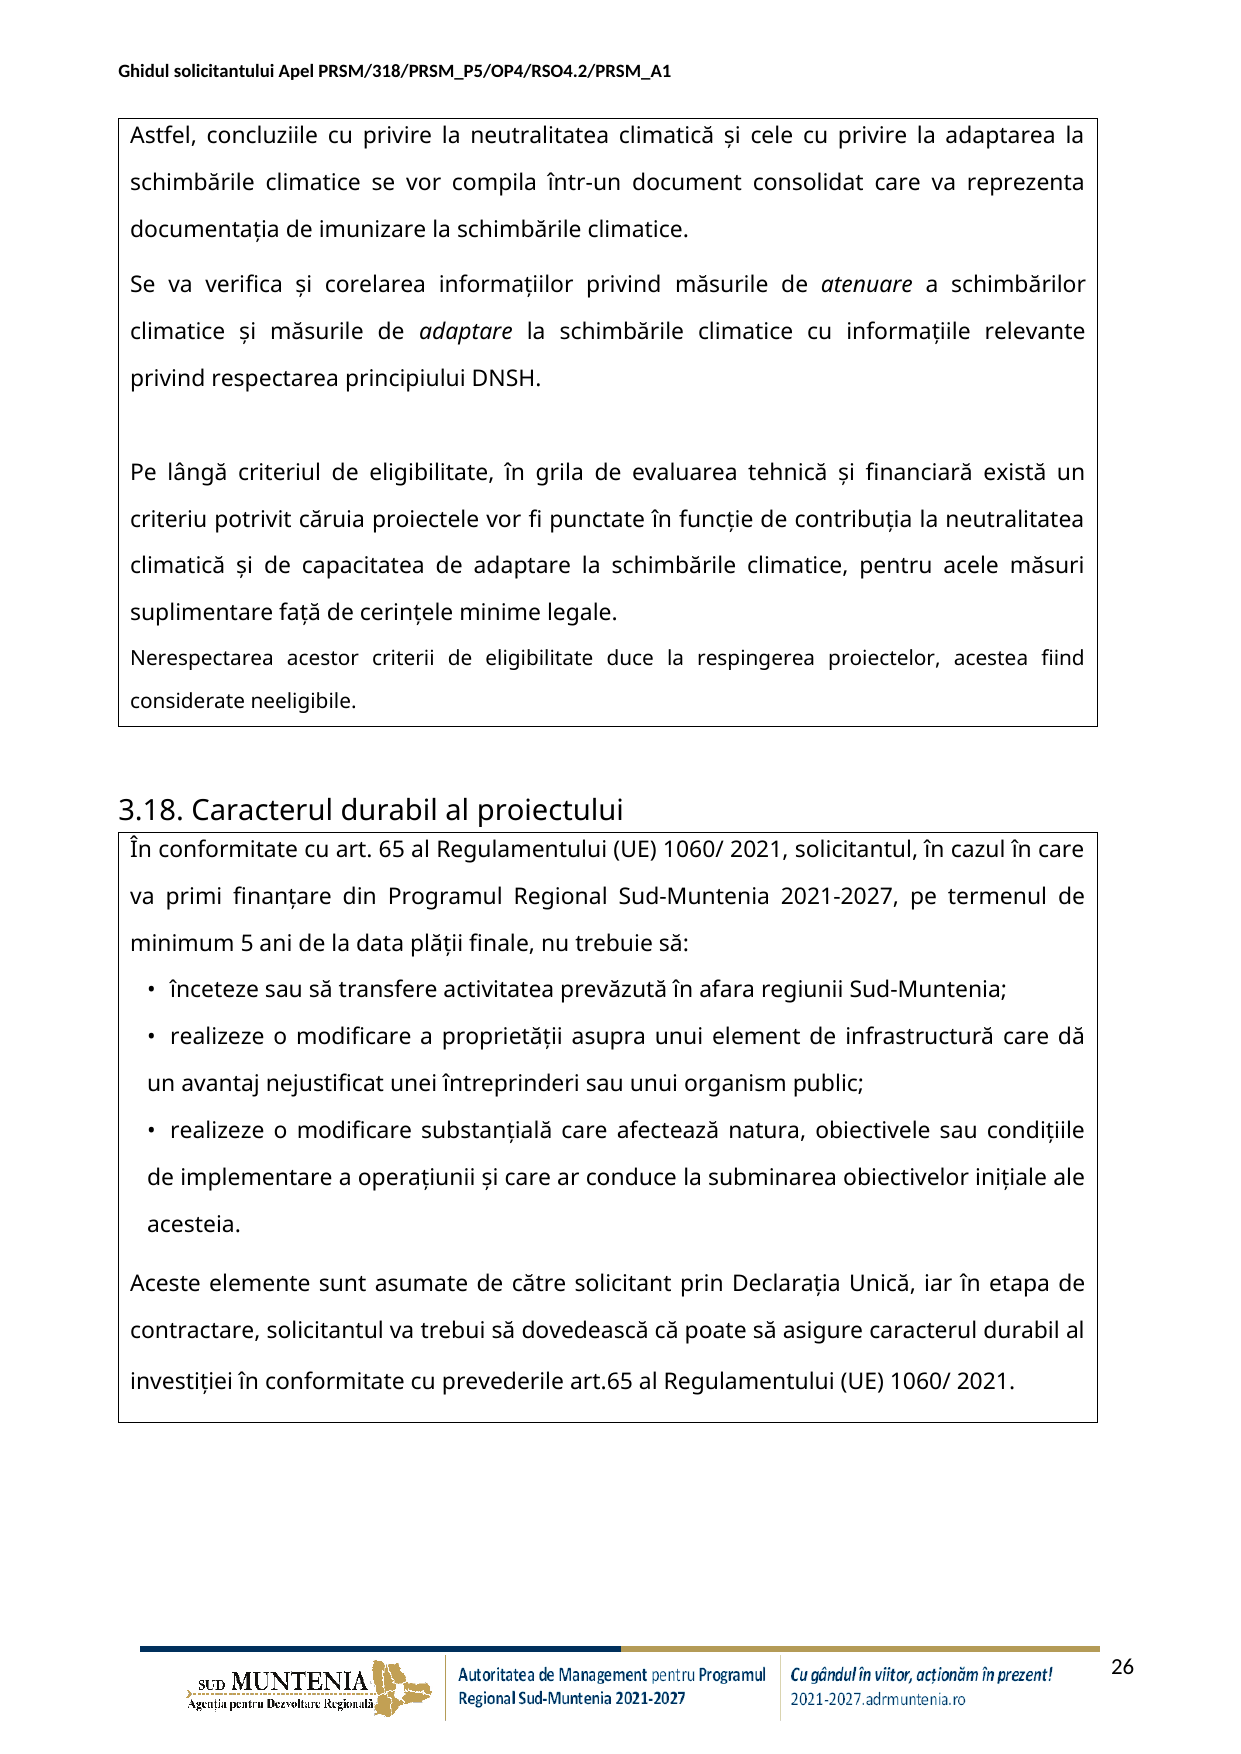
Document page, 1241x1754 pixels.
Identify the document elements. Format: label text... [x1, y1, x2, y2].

subtitle 3.18. Caracterul durabil al proiectului [118, 789, 1134, 829]
table_header În conformitate cu art. 65 al Regulamentului (UE) 1060/ 2021, solicitantul, în cazul în care va primi finanțare din Programul Regional Sud-Muntenia 2021-2027, pe termenul de minimum 5 ani de la data plăţii finale, nu trebuie să: • înceteze sau să transfere activitatea prevăzută în afara regiunii Sud-Muntenia; • realizeze o modificare a proprietății asupra unui element de infrastructură care dă un avantaj nejustificat unei întreprinderi sau unui organism public; • realizeze o modificare substanțială care afectează natura, obiectivele sau condițiile de implementare a operațiunii și care ar conduce la subminarea obiectivelor inițiale ale acesteia. Aceste elemente sunt asumate de către solicitant prin Declarația Unică, iar în etapa de contractare, solicitantul va trebui să dovedească că poate să asigure caracterul durabil al investiţiei în conformitate cu prevederile art.65 al Regulamentului (UE) 1060/ 2021. [119, 833, 1097, 1422]
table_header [119, 119, 1097, 726]
picture [140, 1646, 1100, 1721]
